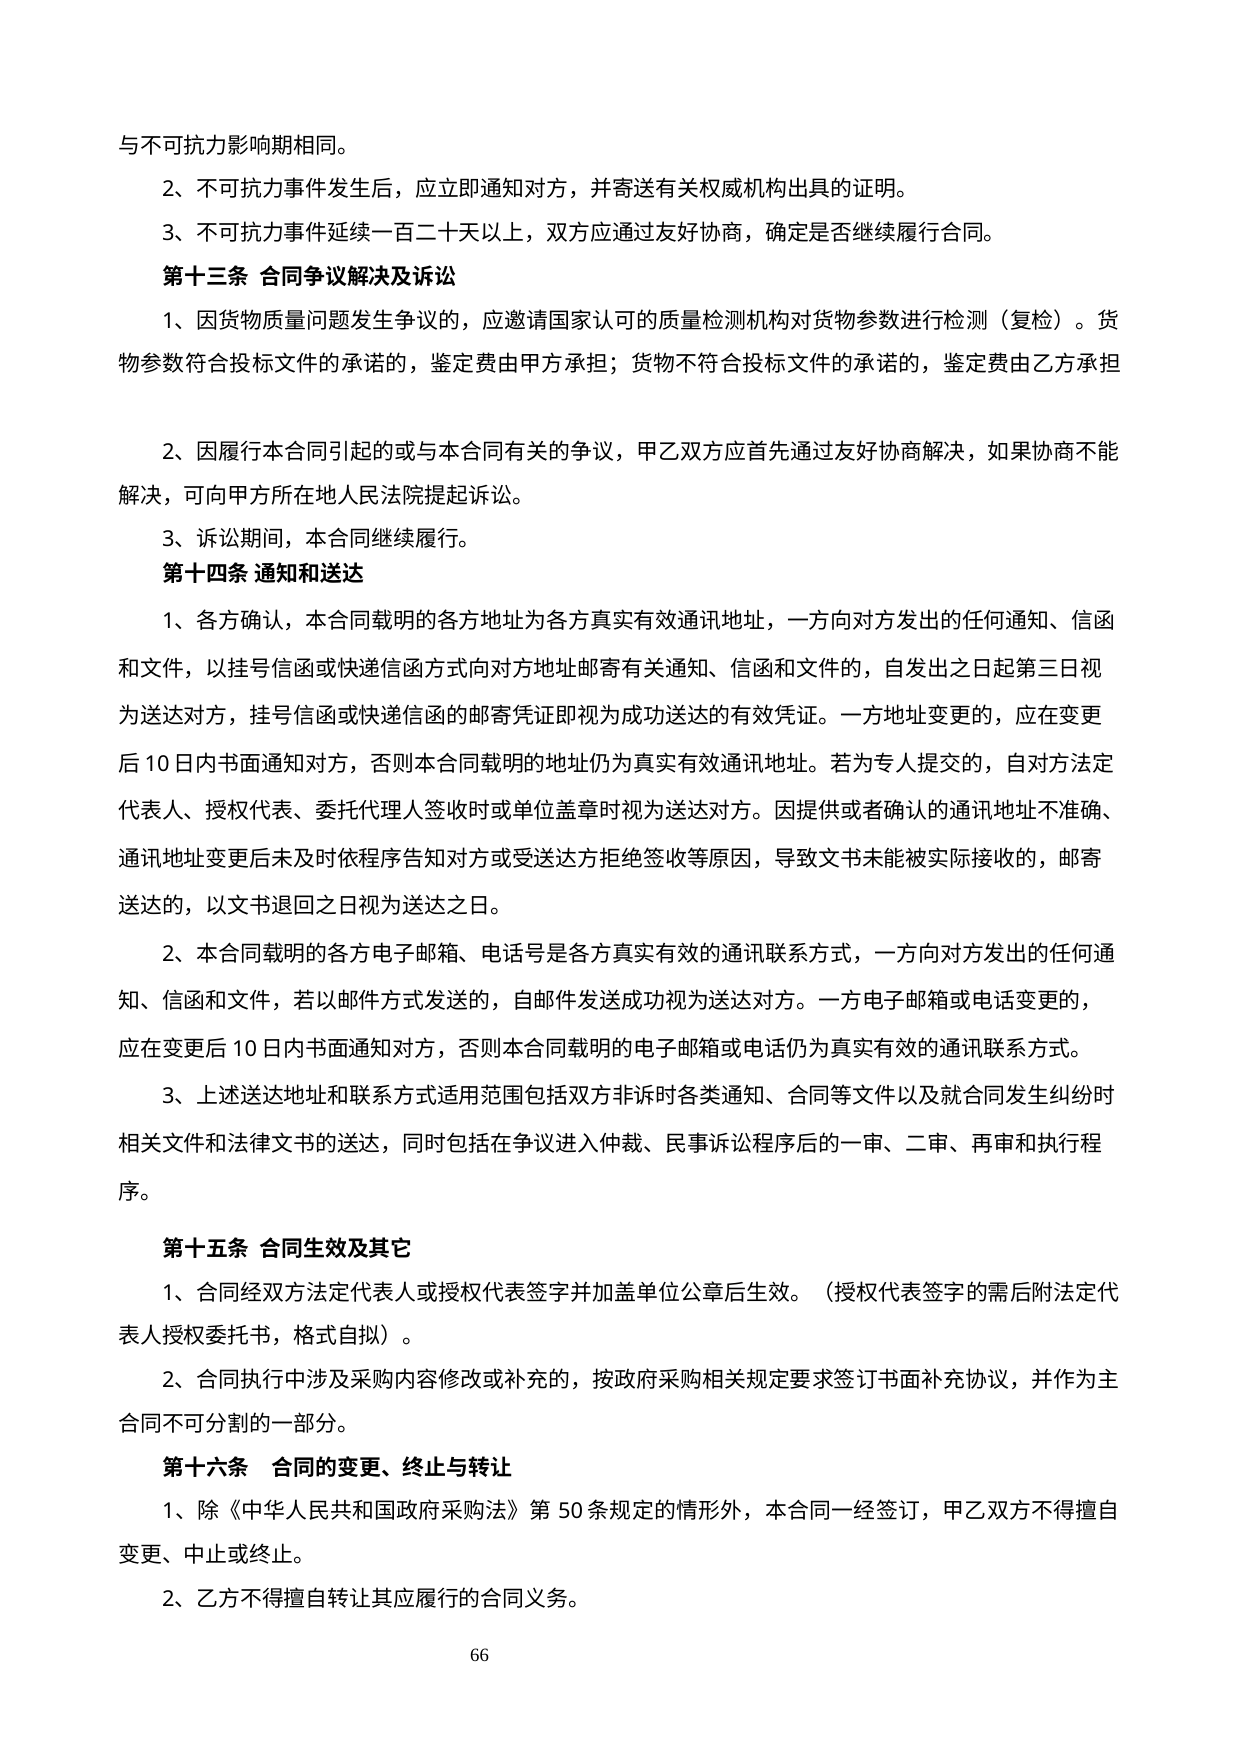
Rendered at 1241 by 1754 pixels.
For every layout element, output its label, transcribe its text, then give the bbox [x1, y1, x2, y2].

text 2、乙方不得擅自转让其应履行的合同义务。 [118, 1571, 1122, 1615]
text 2、因履行本合同引起的或与本合同有关的争议，甲乙双方应首先通过友好协商解决，如果协商不能解决，可向甲方所在地人民法院提起诉讼。 [118, 424, 1122, 512]
text 3、上述送达地址和联系方式适用范围包括双方非诉时各类通知、合同等文件以及就合同发生纠纷时相关文件和法律文书的送达，同时包括在争议进入仲裁、民事诉讼程序后的一审、二审、再审和执行程序。 [118, 1078, 1122, 1205]
text 2、合同执行中涉及采购内容修改或补充的，按政府采购相关规定要求签订书面补充协议，并作为主合同不可分割的一部分。 [118, 1352, 1122, 1440]
text 1、各方确认，本合同载明的各方地址为各方真实有效通讯地址，一方向对方发出的任何通知、信函和文件，以挂号信函或快递信函方式向对方地址邮寄有关通知、信函和文件的，自发出之日起第三日视为送达对方，挂号信函或快递信函的邮寄凭证即视为成功送达的有效凭证。一方地址变更的，应在变更后10日内书面通知对方，否则本合同载明的地址仍为真实有效通讯地址。若为专人提交的，自对方法定代表人、授权代表、委托代理人签收时或单位盖章时视为送达对方。因提供或者确认的通讯地址不准确、通讯地址变更后未及时依程序告知对方或受送达方拒绝签收等原因，导致文书未能被实际接收的，邮寄送达的，以文书退回之日视为送达之日。 [118, 603, 1122, 920]
text 第十五条 合同生效及其它 [118, 1221, 1122, 1265]
text 2、不可抗力事件发生后，应立即通知对方，并寄送有关权威机构出具的证明。 [118, 162, 1122, 206]
text 1、合同经双方法定代表人或授权代表签字并加盖单位公章后生效。（授权代表签字的需后附法定代表人授权委托书，格式自拟）。 [118, 1265, 1122, 1352]
text 3、不可抗力事件延续一百二十天以上，双方应通过友好协商，确定是否继续履行合同。 [118, 206, 1122, 249]
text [118, 118, 1122, 162]
text 1、除《中华人民共和国政府采购法》第50条规定的情形外，本合同一经签订，甲乙双方不得擅自变更、中止或终止。 [118, 1484, 1122, 1571]
text 第十四条 通知和送达 [118, 556, 1122, 587]
text 第十三条 合同争议解决及诉讼 [118, 249, 1122, 293]
text 2、本合同载明的各方电子邮箱、电话号是各方真实有效的通讯联系方式，一方向对方发出的任何通知、信函和文件，若以邮件方式发送的，自邮件发送成功视为送达对方。一方电子邮箱或电话变更的，应在变更后10日内书面通知对方，否则本合同载明的电子邮箱或电话仍为真实有效的通讯联系方式。 [118, 936, 1122, 1063]
text 3、诉讼期间，本合同继续履行。 [118, 512, 1122, 556]
text 1、因货物质量问题发生争议的，应邀请国家认可的质量检测机构对货物参数进行检测（复检）。货物参数符合投标文件的承诺的，鉴定费由甲方承担；货物不符合投标文件的承诺的，鉴定费由乙方承担。 [118, 293, 1122, 424]
text 第十六条 合同的变更、终止与转让 [118, 1440, 1122, 1484]
